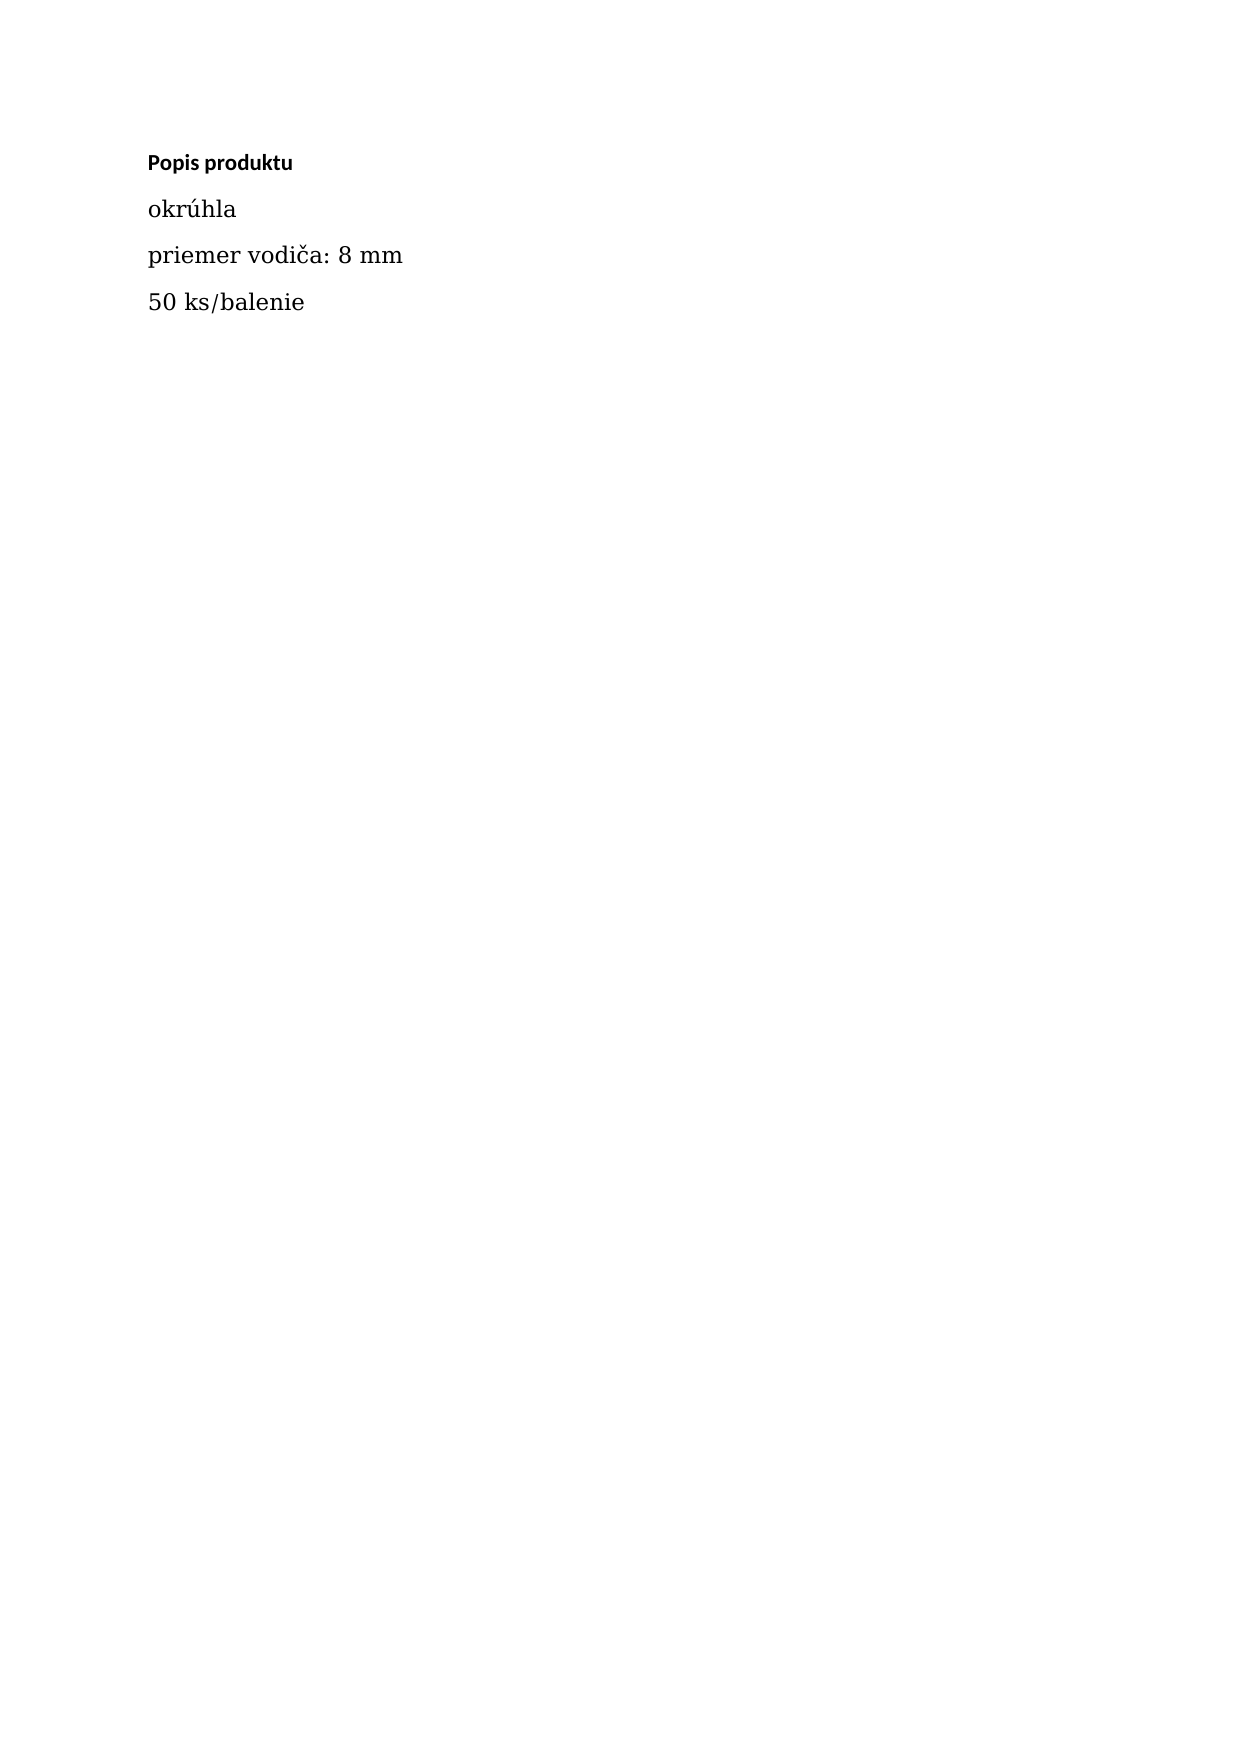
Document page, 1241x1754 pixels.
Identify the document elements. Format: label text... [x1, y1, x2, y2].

text Popis produktu [148, 148, 1093, 176]
text 50 ks/balenie [148, 287, 1093, 315]
text priemer vodiča: 8 mm [148, 241, 1093, 268]
text okrúhla [148, 194, 1093, 222]
